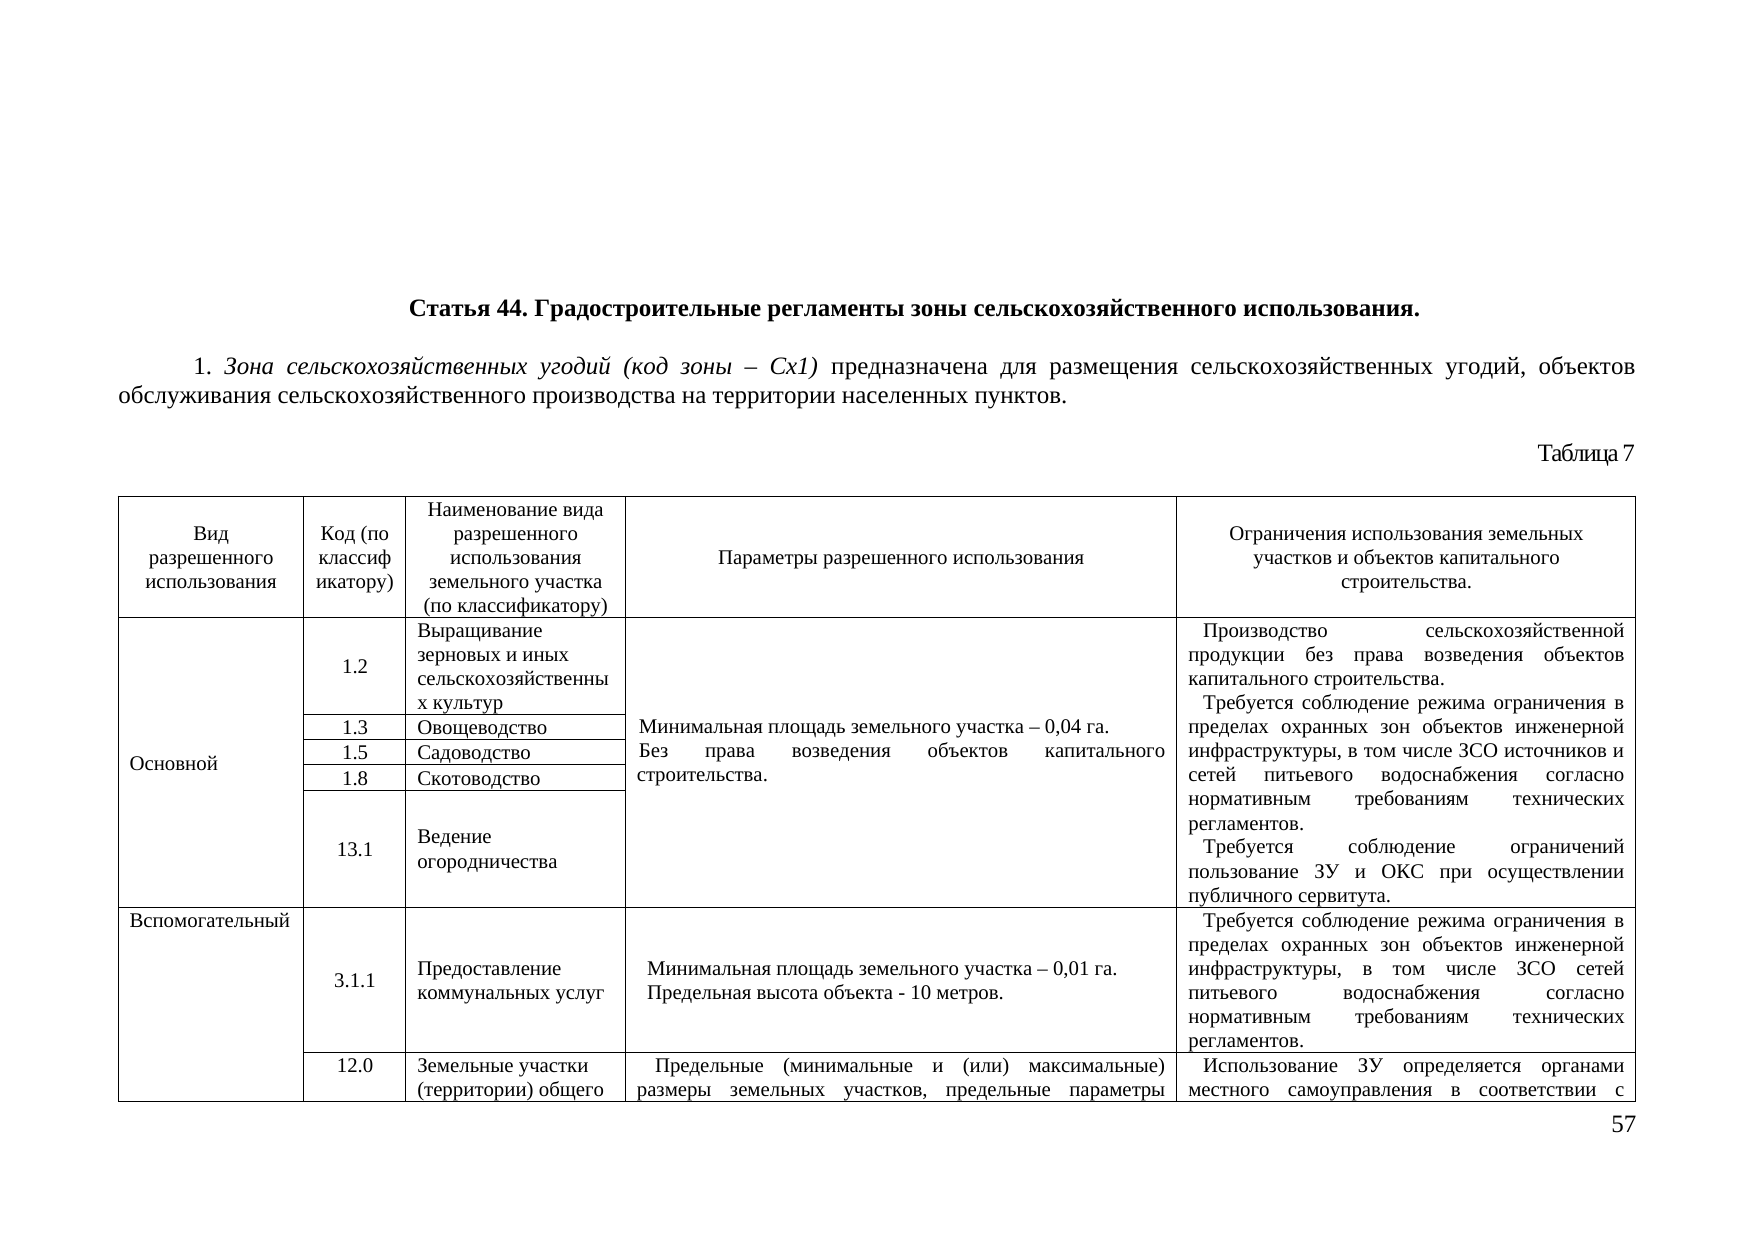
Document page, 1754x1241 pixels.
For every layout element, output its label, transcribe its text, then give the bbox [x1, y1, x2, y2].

table_cell Основной [119, 618, 303, 907]
table_cell Минимальная площадь земельного участка – 0,04 га. Без права возведения объектов капитального строительства. [626, 618, 1176, 907]
table_header Наименование вида разрешенного использования земельного участка (по классификатору) [578, 497, 625, 617]
table_cell Овощеводство [406, 715, 625, 739]
text 1. Зона сельскохозяйственных угодий (код зоны – Сх1) предназначена для размещения сельскохозяйственных угодий, объектов обслуживания сельскохозяйственного производства на территории населенных пунктов. [118, 351, 1636, 408]
table_header Код (по классификатору) [304, 497, 405, 617]
table_cell 1.3 [304, 715, 405, 739]
table_cell 1.5 [304, 740, 405, 764]
table_cell Выращивание зерновых и иных сельскохозяйственных культур [406, 618, 625, 714]
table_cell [626, 1053, 1176, 1101]
table_header Ограничения использования земельных участков и объектов капитального строительства. [1177, 497, 1635, 617]
text Таблица 7 [118, 438, 1636, 466]
table_cell Ведение огородничества [406, 791, 625, 907]
table_cell 1.8 [304, 765, 405, 789]
table_cell 3.1.1 [304, 908, 405, 1052]
table_cell Предоставление коммунальных услуг [406, 908, 625, 1052]
table_cell 1.2 [304, 618, 405, 714]
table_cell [1177, 1053, 1635, 1101]
table_header Наименование вида разрешенного использования земельного участка (по классификатору) [406, 497, 453, 617]
table_cell Минимальная площадь земельного участка – 0,01 га. Предельная высота объекта - 10 метров. [626, 908, 1176, 1052]
text Статья 44. Градостроительные регламенты зоны сельскохозяйственного использования. [118, 293, 1636, 322]
table_cell Вспомогательный [119, 908, 303, 1101]
table_cell 12.0 [304, 1053, 405, 1101]
table_cell 13.1 [304, 791, 405, 907]
table_cell Скотоводство [406, 765, 625, 789]
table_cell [406, 1053, 625, 1101]
table_header Вид разрешенного использования [119, 497, 303, 617]
table_header Параметры разрешенного использования [626, 497, 1176, 617]
table_cell Садоводство [406, 740, 625, 764]
table_cell Производство сельскохозяйственной продукции без права возведения объектов капитального строительства. Требуется соблюдение режима ограничения в пределах охранных зон объектов инженерной инфраструктуры, в том числе ЗСО источников и сетей питьевого водоснабжения согласно нормативным требованиям технических регламентов. Требуется соблюдение ограничений пользование ЗУ и ОКС при осуществлении публичного сервитута. [1177, 618, 1635, 907]
